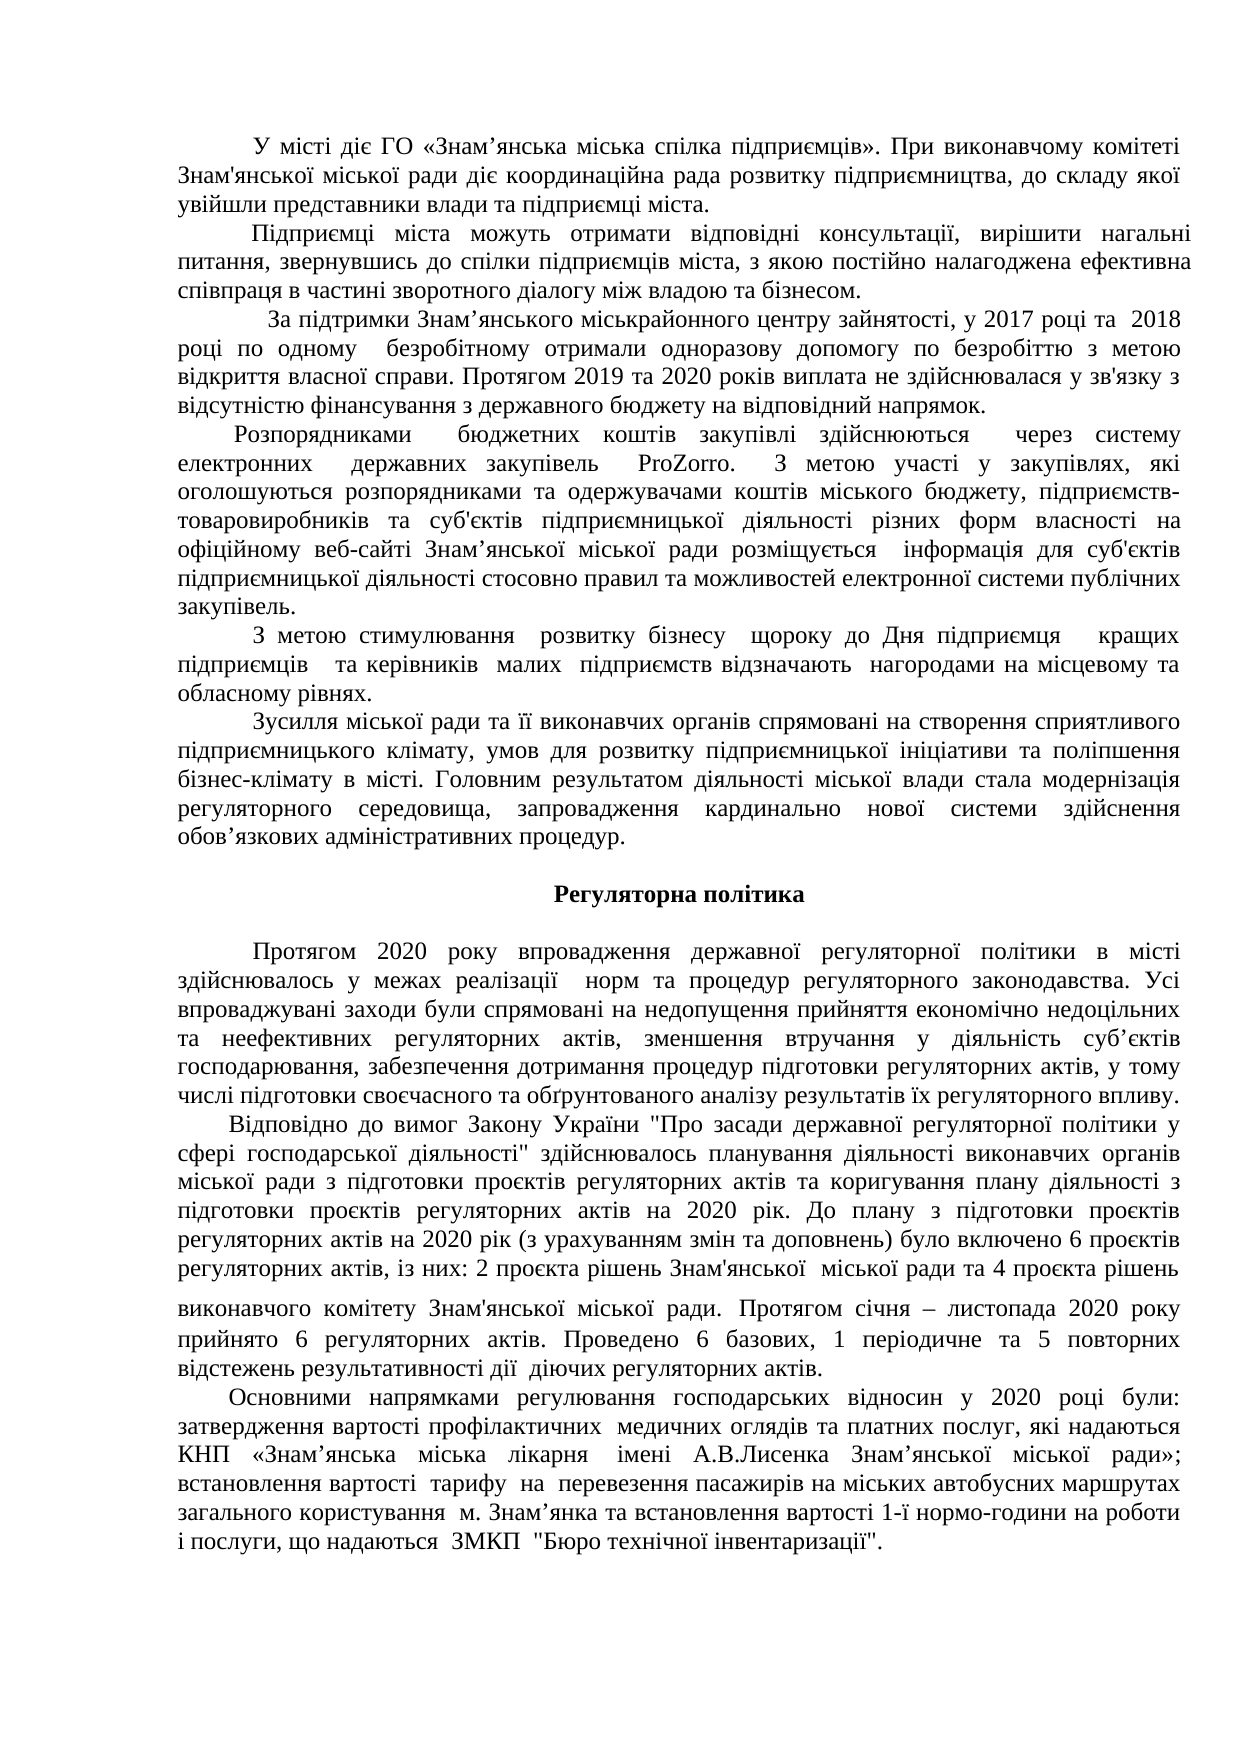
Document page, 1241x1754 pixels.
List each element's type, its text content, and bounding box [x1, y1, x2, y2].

text Зусилля міської ради та її виконавчих органів спрямовані на створення сприятливого підприємницького клімату, умов для розвитку підприємницької ініціативи та поліпшення бізнес-клімату в місті. Головним результатом діяльності міської влади стала модернізація регуляторного середовища, запровадження кардинально нової системи здійснення обов’язкових адміністративних процедур. [177, 706, 1181, 850]
text Розпорядниками бюджетних коштів закупівлі здійснюються через систему електронних державних закупівель ProZorro. З метою участі у закупівлях, які оголошуються розпорядниками та одержувачами коштів міського бюджету, підприємств-товаровиробників та суб'єктів підприємницької діяльності різних форм власності на офіційному веб-сайті Знам’янської міської ради розміщується інформація для суб'єктів підприємницької діяльності стосовно правил та можливостей електронної системи публічних закупівель. [177, 419, 1181, 620]
text Відповідно до вимог Закону України "Про засади державної регуляторної політики у сфері господарської діяльності" здійснювалось планування діяльності виконавчих органів міської ради з підготовки проєктів регуляторних актів та коригування плану діяльності з підготовки проєктів регуляторних актів на 2020 рік. До плану з підготовки проєктів регуляторних актів на 2020 рік (з урахуванням змін та доповнень) було включено 6 проєктів регуляторних актів, із них: 2 проєкта рішень Знам'янської міської ради та 4 проєкта рішень виконавчого комітету Знам'янської міської ради. Протягом січня – листопада 2020 року прийнято 6 регуляторних актів. Проведено 6 базових, 1 періодичне та 5 повторних відстежень результативності дії діючих регуляторних актів. [177, 1109, 1181, 1382]
text Підприємці міста можуть отримати відповідні консультації, вирішити нагальні питання, звернувшись до спілки підприємців міста, з якою постійно налагоджена ефективна співпраця в частині зворотного діалогу між владою та бізнесом. [177, 218, 1192, 304]
text У місті діє ГО «Знам’янська міська спілка підприємців». При виконавчому комітеті Знам'янської міської ради діє координаційна рада розвитку підприємництва, до складу якої увійшли представники влади та підприємці міста. [177, 131, 1181, 218]
text З метою стимулювання розвитку бізнесу щороку до Дня підприємця кращих підприємців та керівників малих підприємств відзначають нагородами на місцевому та обласному рівнях. [177, 620, 1181, 706]
text За підтримки Знам’янського міськрайонного центру зайнятості, у 2017 році та 2018 році по одному безробітному отримали одноразову допомогу по безробіттю з метою відкриття власної справи. Протягом 2019 та 2020 років виплата не здійснювалася у зв'язку з відсутністю фінансування з державного бюджету на відповідний напрямок. [177, 304, 1181, 419]
text Регуляторна політика [177, 879, 1181, 908]
text Протягом 2020 року впровадження державної регуляторної політики в місті здійснювалось у межах реалізації норм та процедур регуляторного законодавства. Усі впроваджувані заходи були спрямовані на недопущення прийняття економічно недоцільних та неефективних регуляторних актів, зменшення втручання у діяльність суб’єктів господарювання, забезпечення дотримання процедур підготовки регуляторних актів, у тому числі підготовки своєчасного та обґрунтованого аналізу результатів їх регуляторного впливу. [177, 936, 1181, 1109]
text Основними напрямками регулювання господарських відносин у 2020 році були: затвердження вартості профілактичних медичних оглядів та платних послуг, які надаються КНП «Знам’янська міська лікарня імені А.В.Лисенка Знам’янської міської ради»; встановлення вартості тарифу на перевезення пасажирів на міських автобусних маршрутах загального користування м. Знам’янка та встановлення вартості 1-ї нормо-години на роботи і послуги, що надаються ЗМКП "Бюро технічної інвентаризації". [177, 1382, 1181, 1554]
